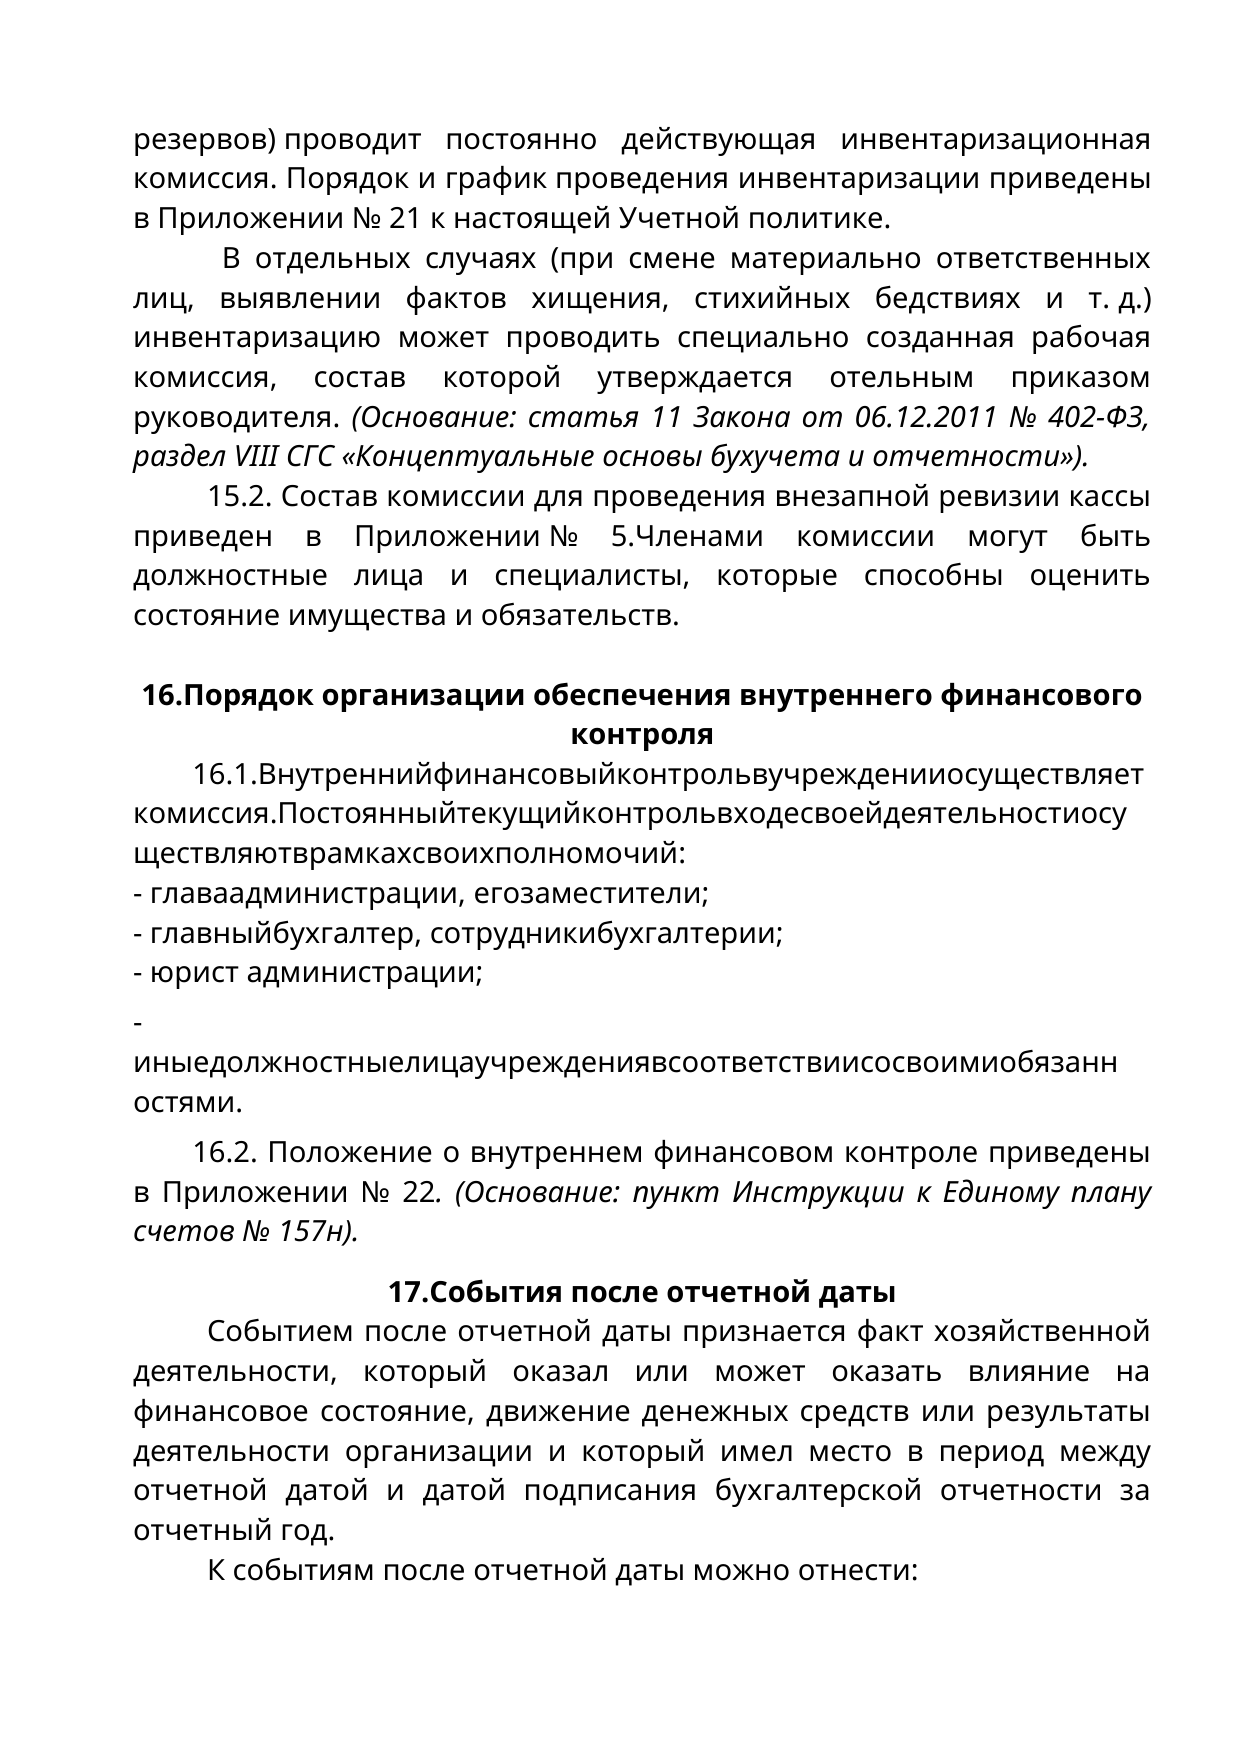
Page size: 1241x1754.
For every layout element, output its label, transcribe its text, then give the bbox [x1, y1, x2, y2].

text К событиям после отчетной даты можно отнести: [133, 1549, 1152, 1588]
text 16.Порядок организации обеспечения внутреннего финансового контроля [133, 674, 1152, 753]
text 15.2. Состав комиссии для проведения внезапной ревизии кассы приведен в Приложении № 5.Членами комиссии могут быть должностные лица и специалисты, которые способны оценить состояние имущества и обязательств. [133, 475, 1152, 634]
text - главныйбухгалтер, сотрудникибухгалтерии; [133, 912, 1133, 952]
text 16.2. Положение о внутреннем финансовом контроле приведены в Приложении № 22. (Основание: пункт Инструкции к Единому плану счетов № 157н). [133, 1131, 1152, 1250]
text - иныедолжностныелицаучреждениявсоответствиисосвоимиобязанностями. [133, 1002, 1133, 1121]
text 17.События после отчетной даты [133, 1271, 1152, 1311]
text Событием после отчетной даты признается факт хозяйственной деятельности, который оказал или может оказать влияние на финансовое состояние, движение денежных средств или результаты деятельности организации и который имел место в период между отчетной датой и датой подписания бухгалтерской отчетности за отчетный год. [133, 1311, 1152, 1549]
text - юрист администрации; [133, 952, 1133, 991]
text 16.1.Внутреннийфинансовыйконтрольвучрежденииосуществляеткомиссия.Постоянныйтекущийконтрольвходесвоейдеятельностиосуществляютврамкахсвоихполномочий: [133, 753, 1152, 872]
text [133, 118, 1152, 237]
text - главаадминистрации, егозаместители; [133, 872, 1133, 912]
text В отдельных случаях (при смене материально ответственных лиц, выявлении фактов хищения, стихийных бедствиях и т. д.) инвентаризацию может проводить специально созданная рабочая комиссия, состав которой утверждается отельным приказом руководителя. (Основание: статья 11 Закона от 06.12.2011 № 402-ФЗ, раздел VIII СГС «Концептуальные основы бухучета и отчетности»). [133, 237, 1152, 475]
